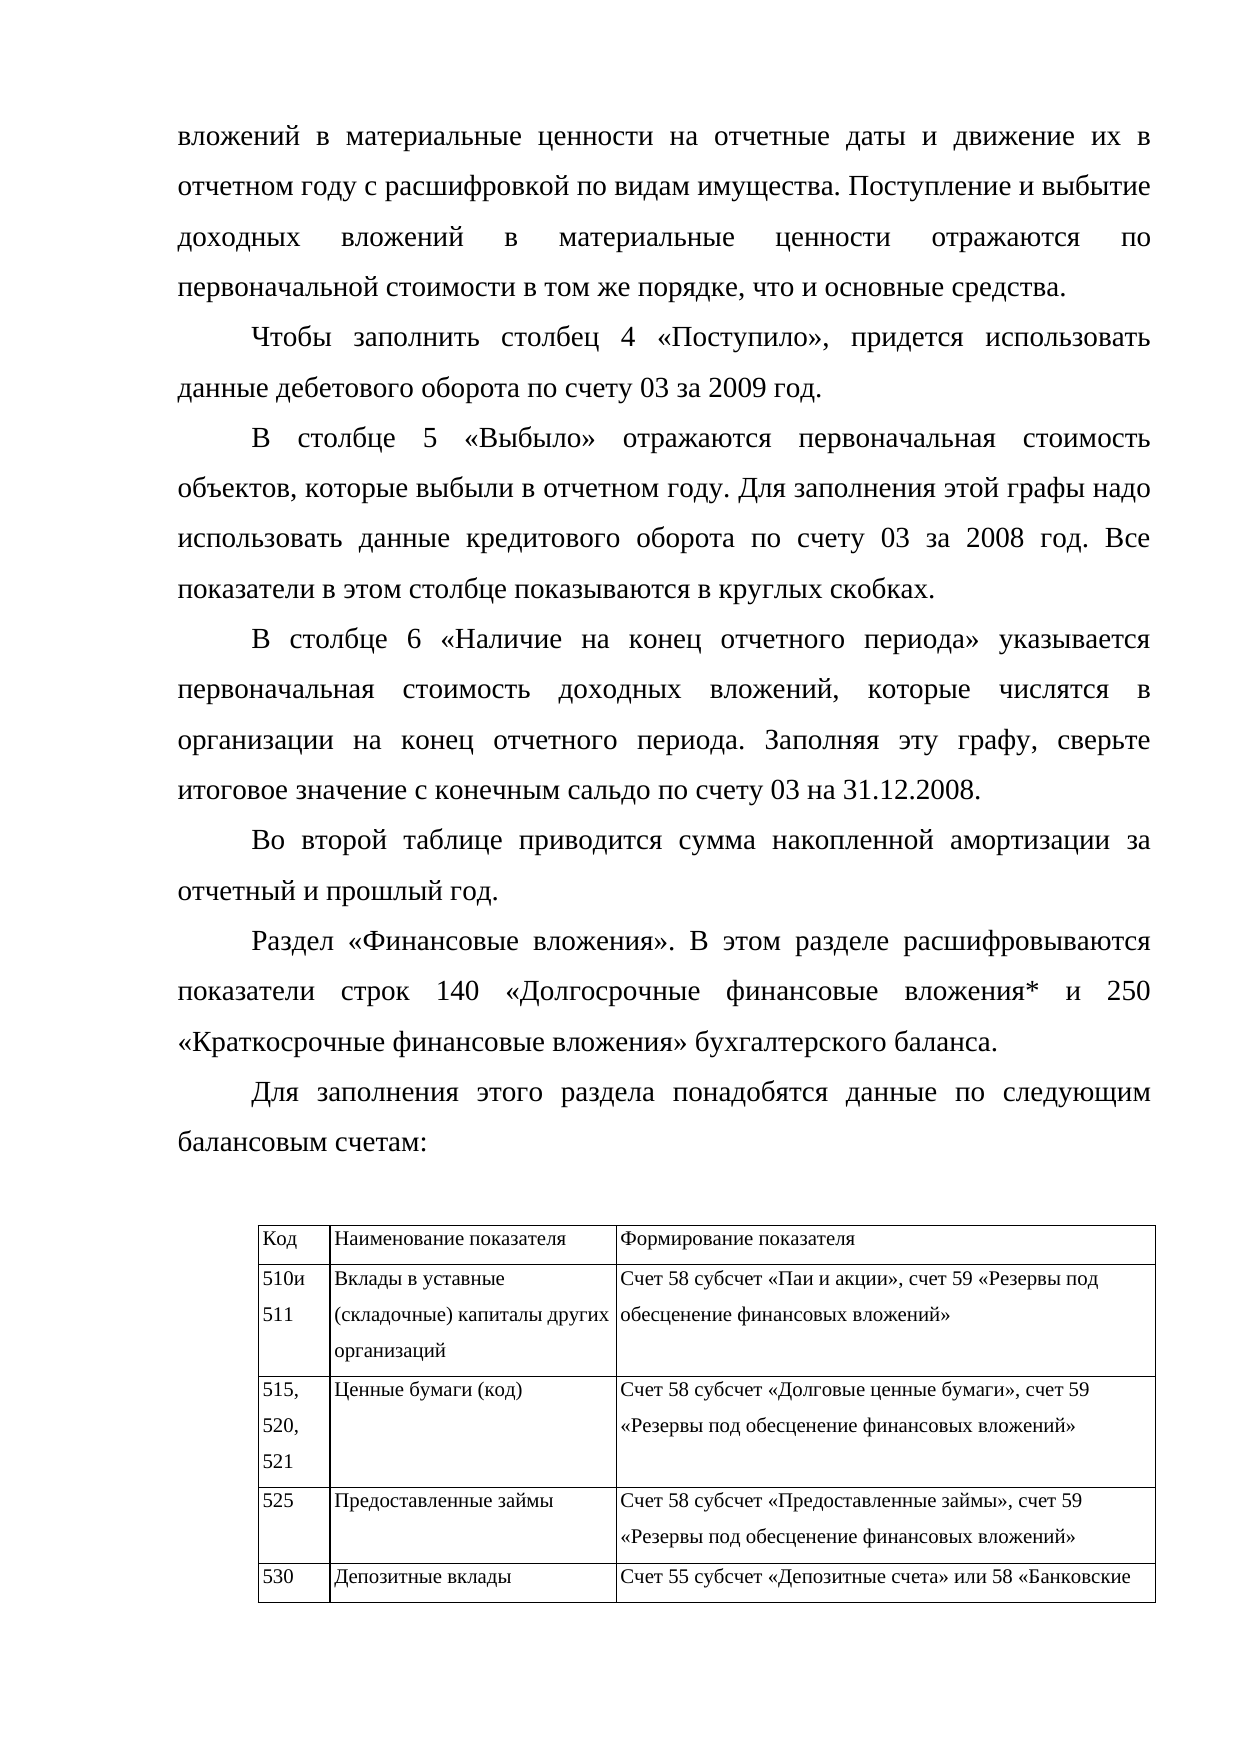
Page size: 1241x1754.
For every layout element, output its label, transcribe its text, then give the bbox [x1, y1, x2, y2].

text В столбце 5 «Выбыло» отражаются первоначальная стоимость объектов, которые выбыли в отчетном году. Для заполнения этой графы надо использовать данные кредитового оборота по счету 03 за 2008 год. Все показатели в этом столбце показываются в круглых скобках. [177, 420, 1152, 604]
text В столбце 6 «Наличие на конец отчетного периода» указывается первоначальная стоимость доходных вложений, которые числятся в организации на конец отчетного периода. Заполняя эту графу, сверьте итоговое значение с конечным сальдо по счету 03 на 31.12.2008. [177, 621, 1152, 806]
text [177, 118, 1152, 303]
table_cell Предоставленные займы [331, 1488, 616, 1563]
table_header Наименование показателя [331, 1226, 616, 1264]
table_cell Депозитные вклады [331, 1564, 616, 1602]
table_cell 525 [259, 1488, 329, 1563]
table_header Формирование показателя [617, 1226, 1155, 1264]
text Для заполнения этого раздела понадобятся данные по следующим балансовым счетам: [177, 1074, 1152, 1158]
table_cell 515, 520, 521 [259, 1377, 329, 1487]
text Раздел «Финансовые вложения». В этом разделе расшифровываются показатели строк 140 «Долгосрочные финансовые вложения* и 250 «Краткосрочные финансовые вложения» бухгалтерского баланса. [177, 923, 1152, 1057]
table_cell 530 [259, 1564, 329, 1602]
table_cell Вклады в уставные (складочные) капиталы других организаций [331, 1265, 616, 1376]
table_cell Ценные бумаги (код) [331, 1377, 616, 1487]
table_cell Счет 58 субсчет «Паи и акции», счет 59 «Резервы под обесценение финансовых вложений» [617, 1265, 1155, 1376]
text Чтобы заполнить столбец 4 «Поступило», придется использовать данные дебетового оборота по счету 03 за 2009 год. [177, 319, 1152, 403]
table_cell Счет 58 субсчет «Долговые ценные бумаги», счет 59 «Резервы под обесценение финансовых вложений» [617, 1377, 1155, 1487]
table_header Код [259, 1226, 329, 1264]
table_cell 510и 511 [259, 1265, 329, 1376]
table_cell Счет 58 субсчет «Предоставленные займы», счет 59 «Резервы под обесценение финансовых вложений» [617, 1488, 1155, 1563]
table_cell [617, 1564, 1155, 1602]
text Во второй таблице приводится сумма накопленной амортизации за отчетный и прошлый год. [177, 822, 1152, 906]
